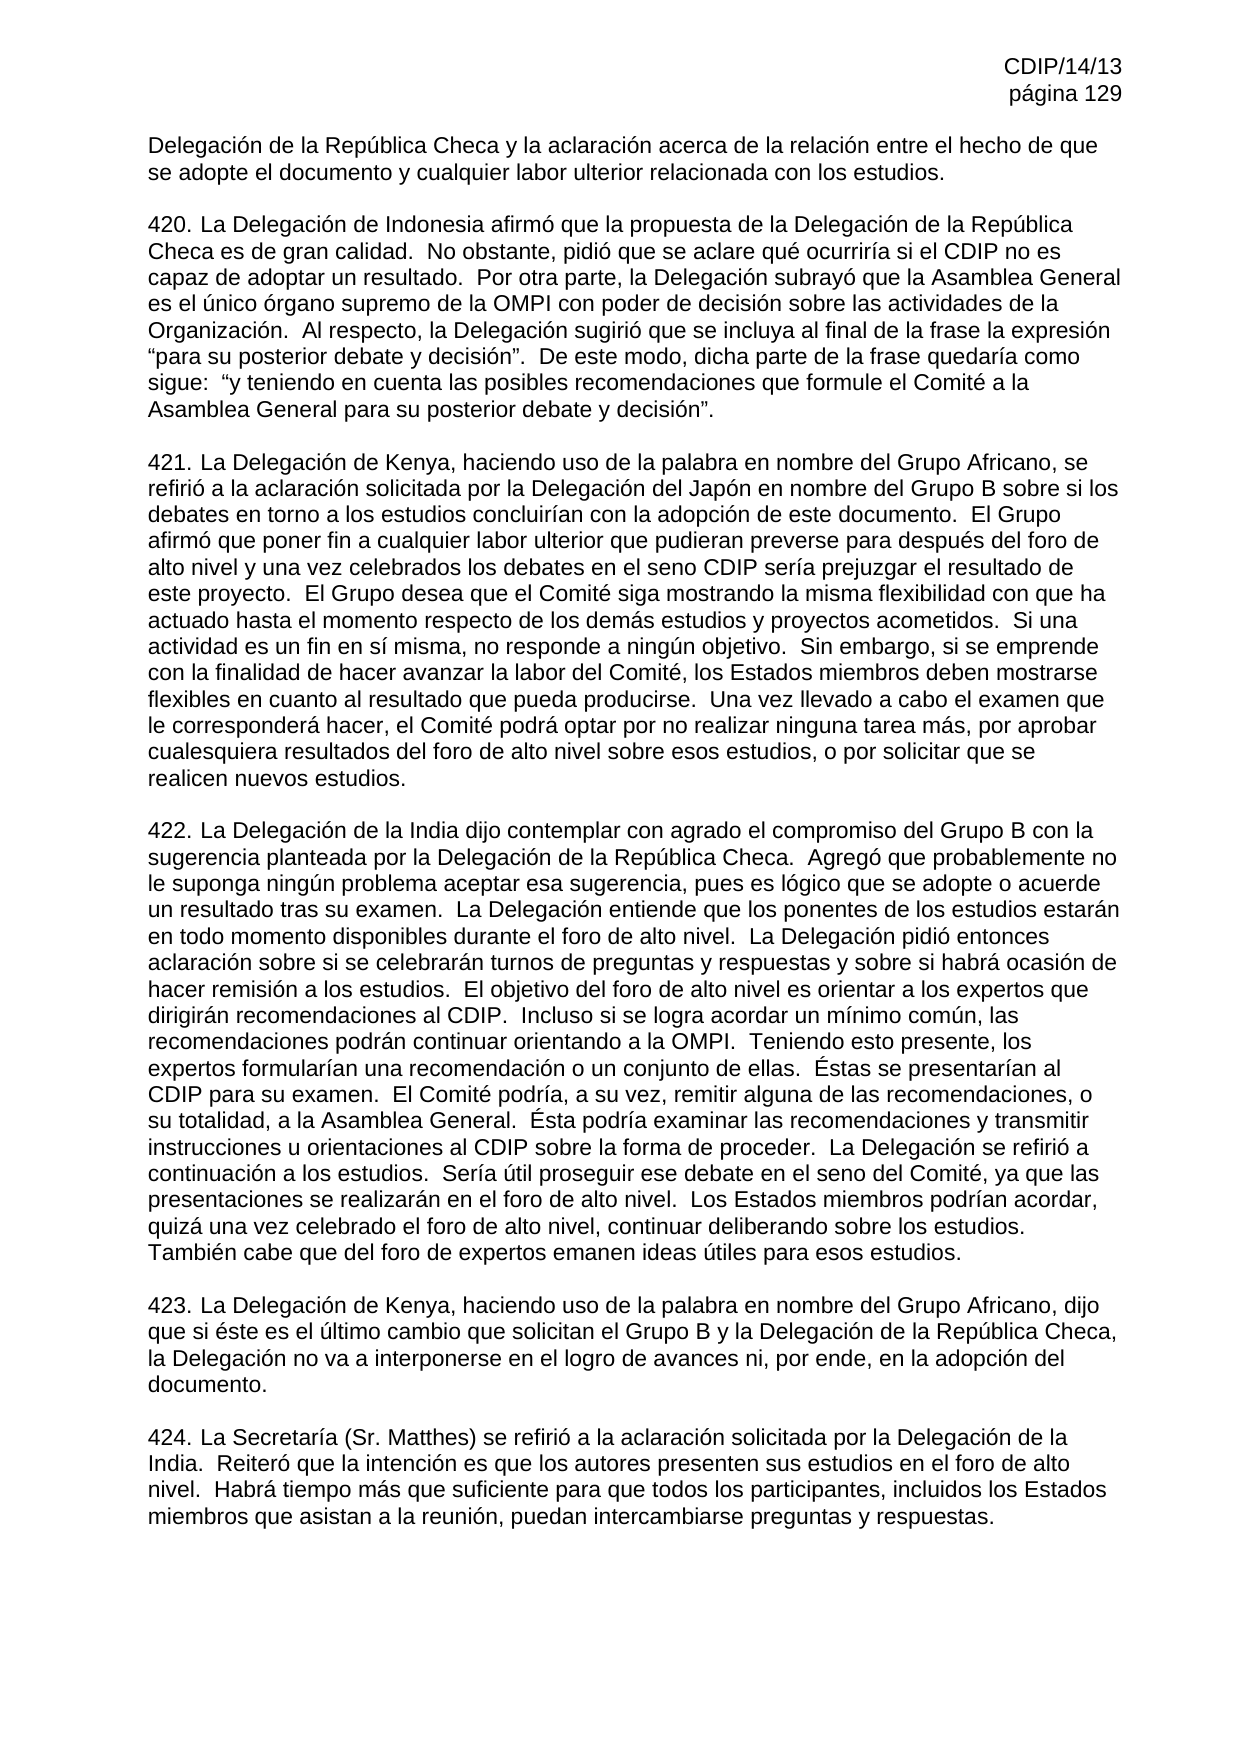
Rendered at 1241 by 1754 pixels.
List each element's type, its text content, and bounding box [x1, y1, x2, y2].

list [148, 132, 1122, 185]
list La Delegación de la India dijo contemplar con agrado el compromiso del Grupo B con la sugerencia planteada por la Delegación de la República Checa. Agregó que probablemente no le suponga ningún problema aceptar esa sugerencia, pues es lógico que se adopte o acuerde un resultado tras su examen. La Delegación entiende que los ponentes de los estudios estarán en todo momento disponibles durante el foro de alto nivel. La Delegación pidió entonces aclaración sobre si se celebrarán turnos de preguntas y respuestas y sobre si habrá ocasión de hacer remisión a los estudios. El objetivo del foro de alto nivel es orientar a los expertos que dirigirán recomendaciones al CDIP. Incluso si se logra acordar un mínimo común, las recomendaciones podrán continuar orientando a la OMPI. Teniendo esto presente, los expertos formularían una recomendación o un conjunto de ellas. Éstas se presentarían al CDIP para su examen. El Comité podría, a su vez, remitir alguna de las recomendaciones, o su totalidad, a la Asamblea General. Ésta podría examinar las recomendaciones y transmitir instrucciones u orientaciones al CDIP sobre la forma de proceder. La Delegación se refirió a continuación a los estudios. Sería útil proseguir ese debate en el seno del Comité, ya que las presentaciones se realizarán en el foro de alto nivel. Los Estados miembros podrían acordar, quizá una vez celebrado el foro de alto nivel, continuar deliberando sobre los estudios. También cabe que del foro de expertos emanen ideas útiles para esos estudios. [148, 817, 1122, 1265]
list La Delegación de Kenya, haciendo uso de la palabra en nombre del Grupo Africano, se refirió a la aclaración solicitada por la Delegación del Japón en nombre del Grupo B sobre si los debates en torno a los estudios concluirían con la adopción de este documento. El Grupo afirmó que poner fin a cualquier labor ulterior que pudieran preverse para después del foro de alto nivel y una vez celebrados los debates en el seno CDIP sería prejuzgar el resultado de este proyecto. El Grupo desea que el Comité siga mostrando la misma flexibilidad con que ha actuado hasta el momento respecto de los demás estudios y proyectos acometidos. Si una actividad es un fin en sí misma, no responde a ningún objetivo. Sin embargo, si se emprende con la finalidad de hacer avanzar la labor del Comité, los Estados miembros deben mostrarse flexibles en cuanto al resultado que pueda producirse. Una vez llevado a cabo el examen que le corresponderá hacer, el Comité podrá optar por no realizar ninguna tarea más, por aprobar cualesquiera resultados del foro de alto nivel sobre esos estudios, o por solicitar que se realicen nuevos estudios. [148, 448, 1122, 791]
list La Delegación de Indonesia afirmó que la propuesta de la Delegación de la República Checa es de gran calidad. No obstante, pidió que se aclare qué ocurriría si el CDIP no es capaz de adoptar un resultado. Por otra parte, la Delegación subrayó que la Asamblea General es el único órgano supremo de la OMPI con poder de decisión sobre las actividades de la Organización. Al respecto, la Delegación sugirió que se incluya al final de la frase la expresión “para su posterior debate y decisión”. De este modo, dicha parte de la frase quedaría como sigue: “y teniendo en cuenta las posibles recomendaciones que formule el Comité a la Asamblea General para su posterior debate y decisión”. [148, 211, 1122, 422]
list La Secretaría (Sr. Matthes) se refirió a la aclaración solicitada por la Delegación de la India. Reiteró que la intención es que los autores presenten sus estudios en el foro de alto nivel. Habrá tiempo más que suficiente para que todos los participantes, incluidos los Estados miembros que asistan a la reunión, puedan intercambiarse preguntas y respuestas. [148, 1423, 1122, 1529]
list La Delegación de Kenya, haciendo uso de la palabra en nombre del Grupo Africano, dijo que si éste es el último cambio que solicitan el Grupo B y la Delegación de la República Checa, la Delegación no va a interponerse en el logro de avances ni, por ende, en la adopción del documento. [148, 1292, 1122, 1397]
